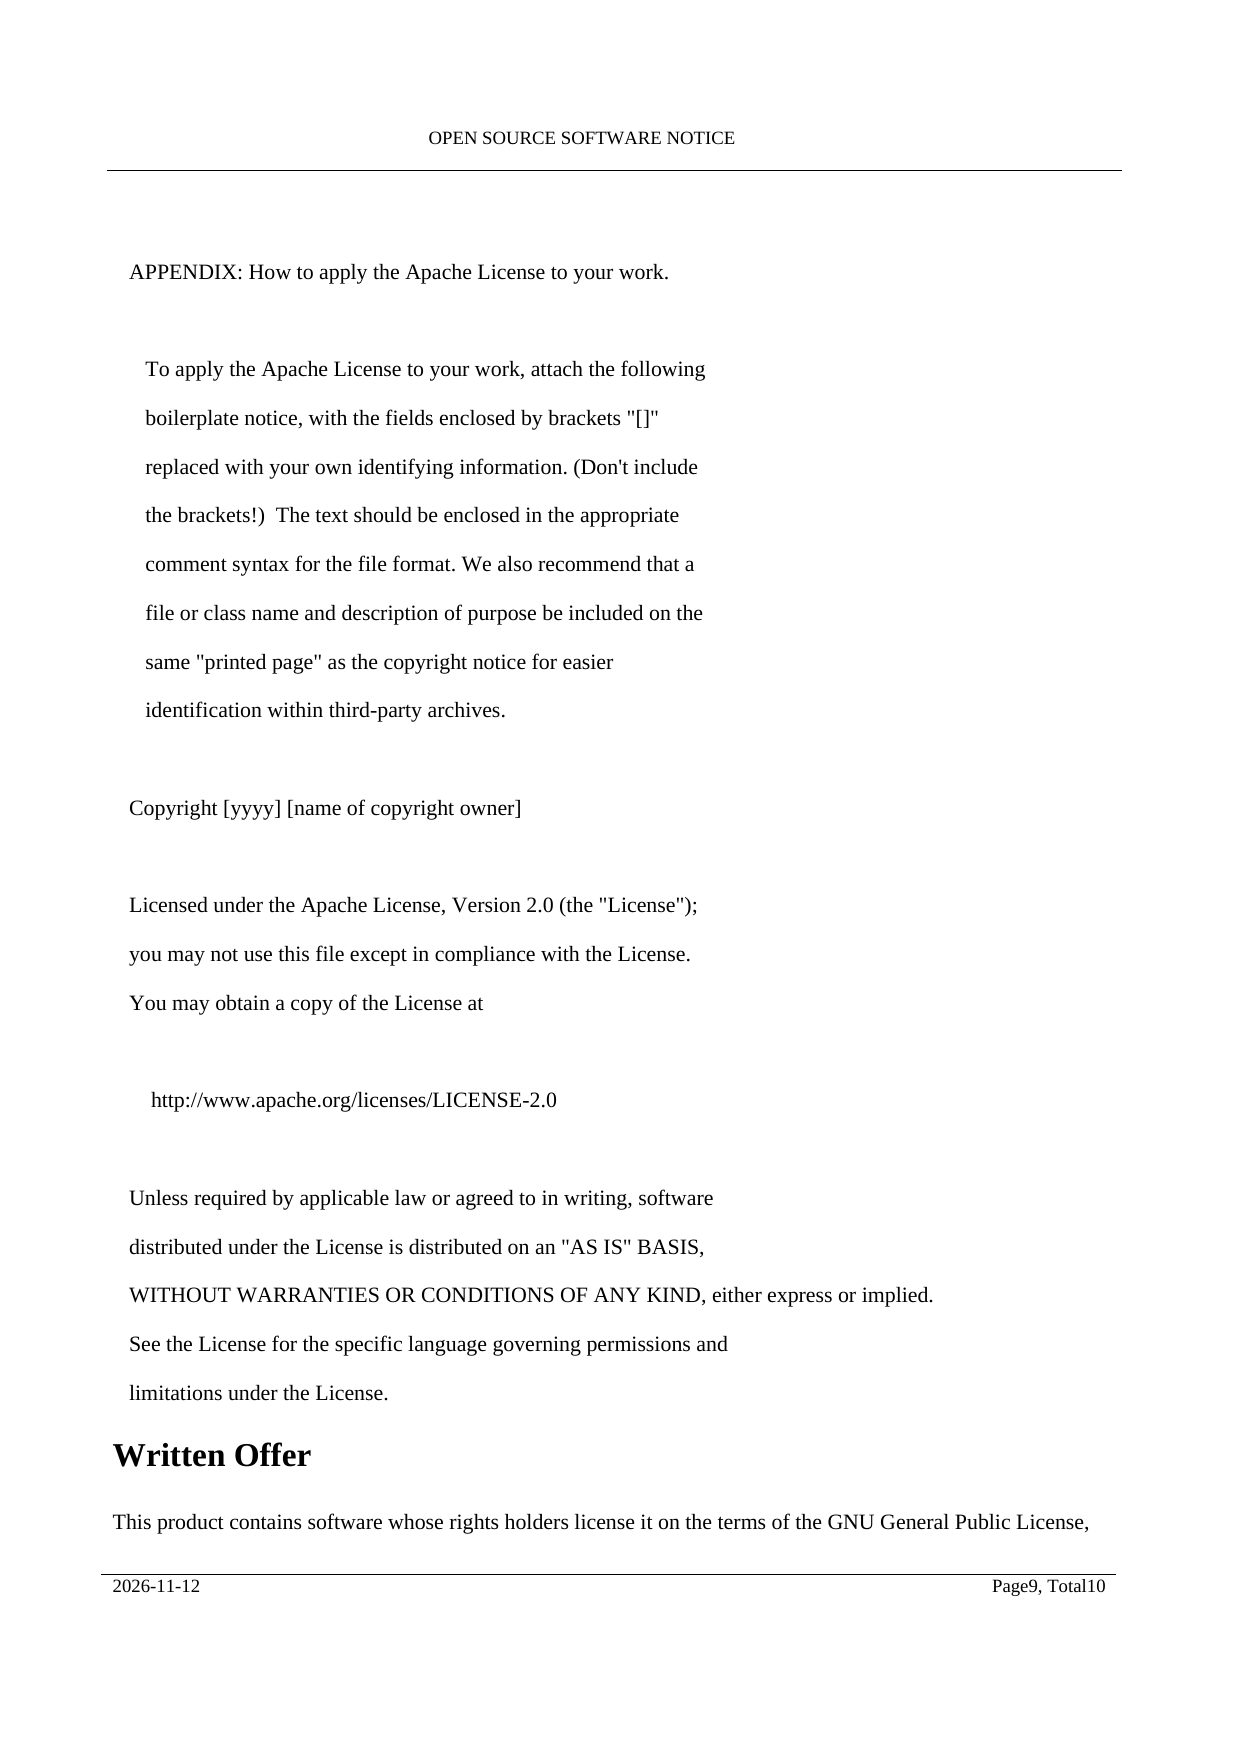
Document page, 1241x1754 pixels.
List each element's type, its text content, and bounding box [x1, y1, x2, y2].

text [112, 1506, 1128, 1538]
text Written Offer [112, 1421, 1128, 1486]
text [112, 206, 1128, 1409]
